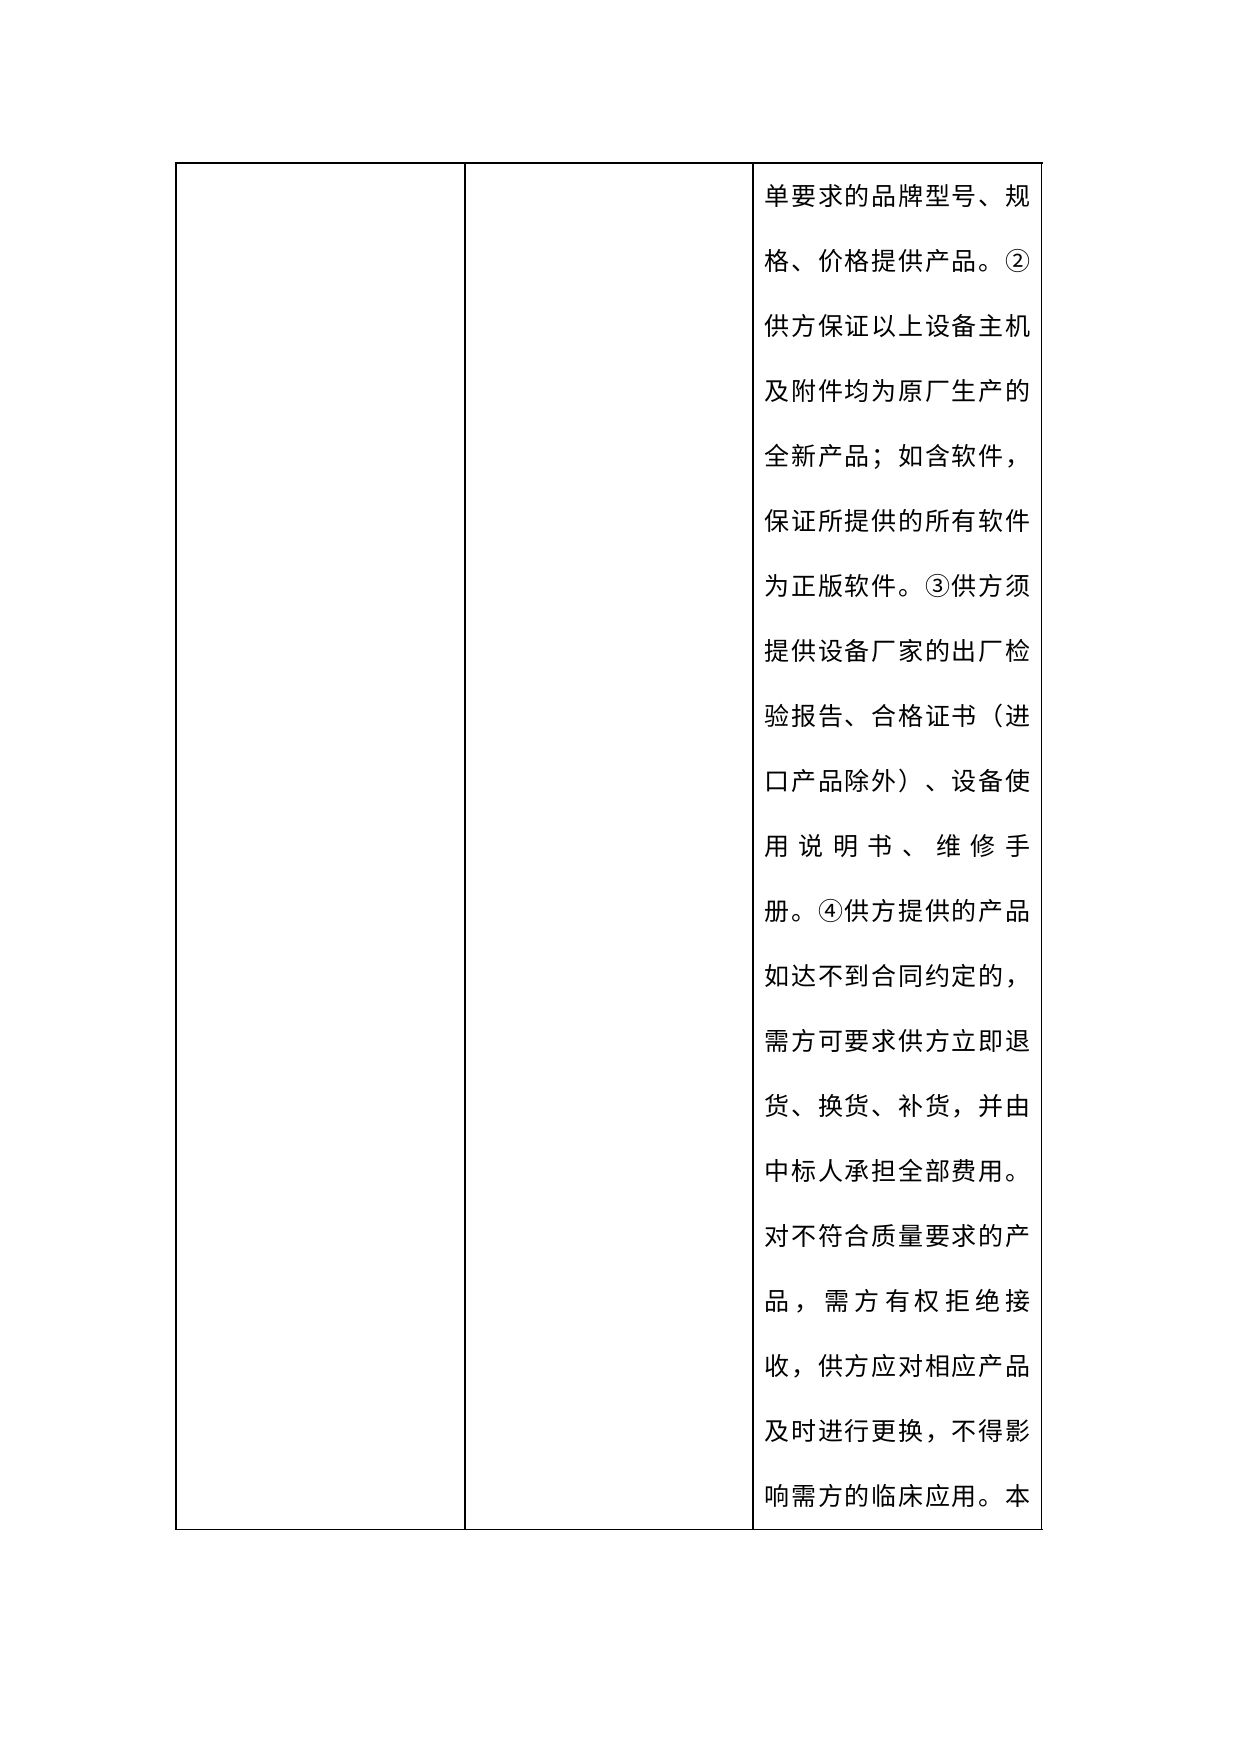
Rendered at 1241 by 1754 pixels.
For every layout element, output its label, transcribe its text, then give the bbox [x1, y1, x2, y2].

table_cell ★ [177, 164, 464, 1528]
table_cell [754, 164, 1041, 1528]
table_cell 1 [466, 164, 752, 1528]
